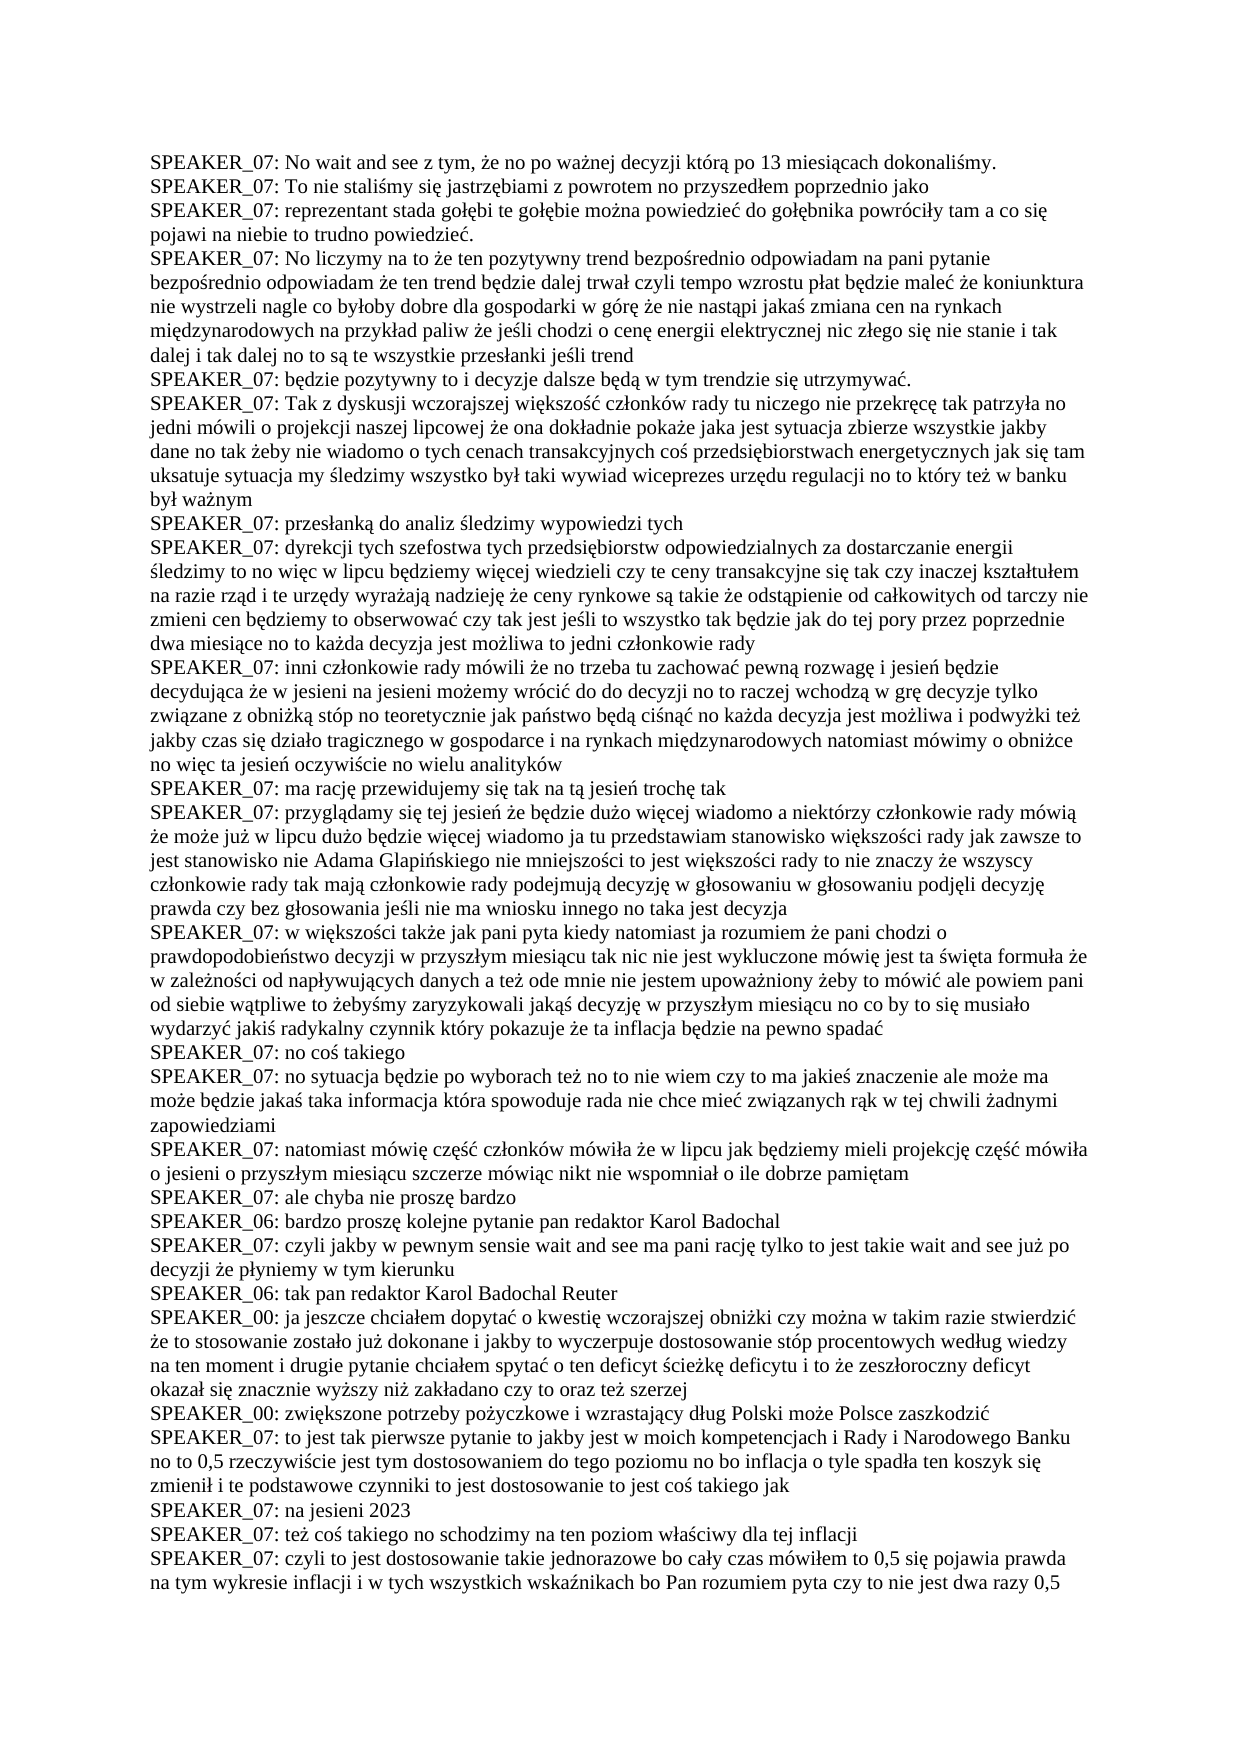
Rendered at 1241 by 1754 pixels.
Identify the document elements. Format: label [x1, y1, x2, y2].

text [150, 150, 1090, 1594]
